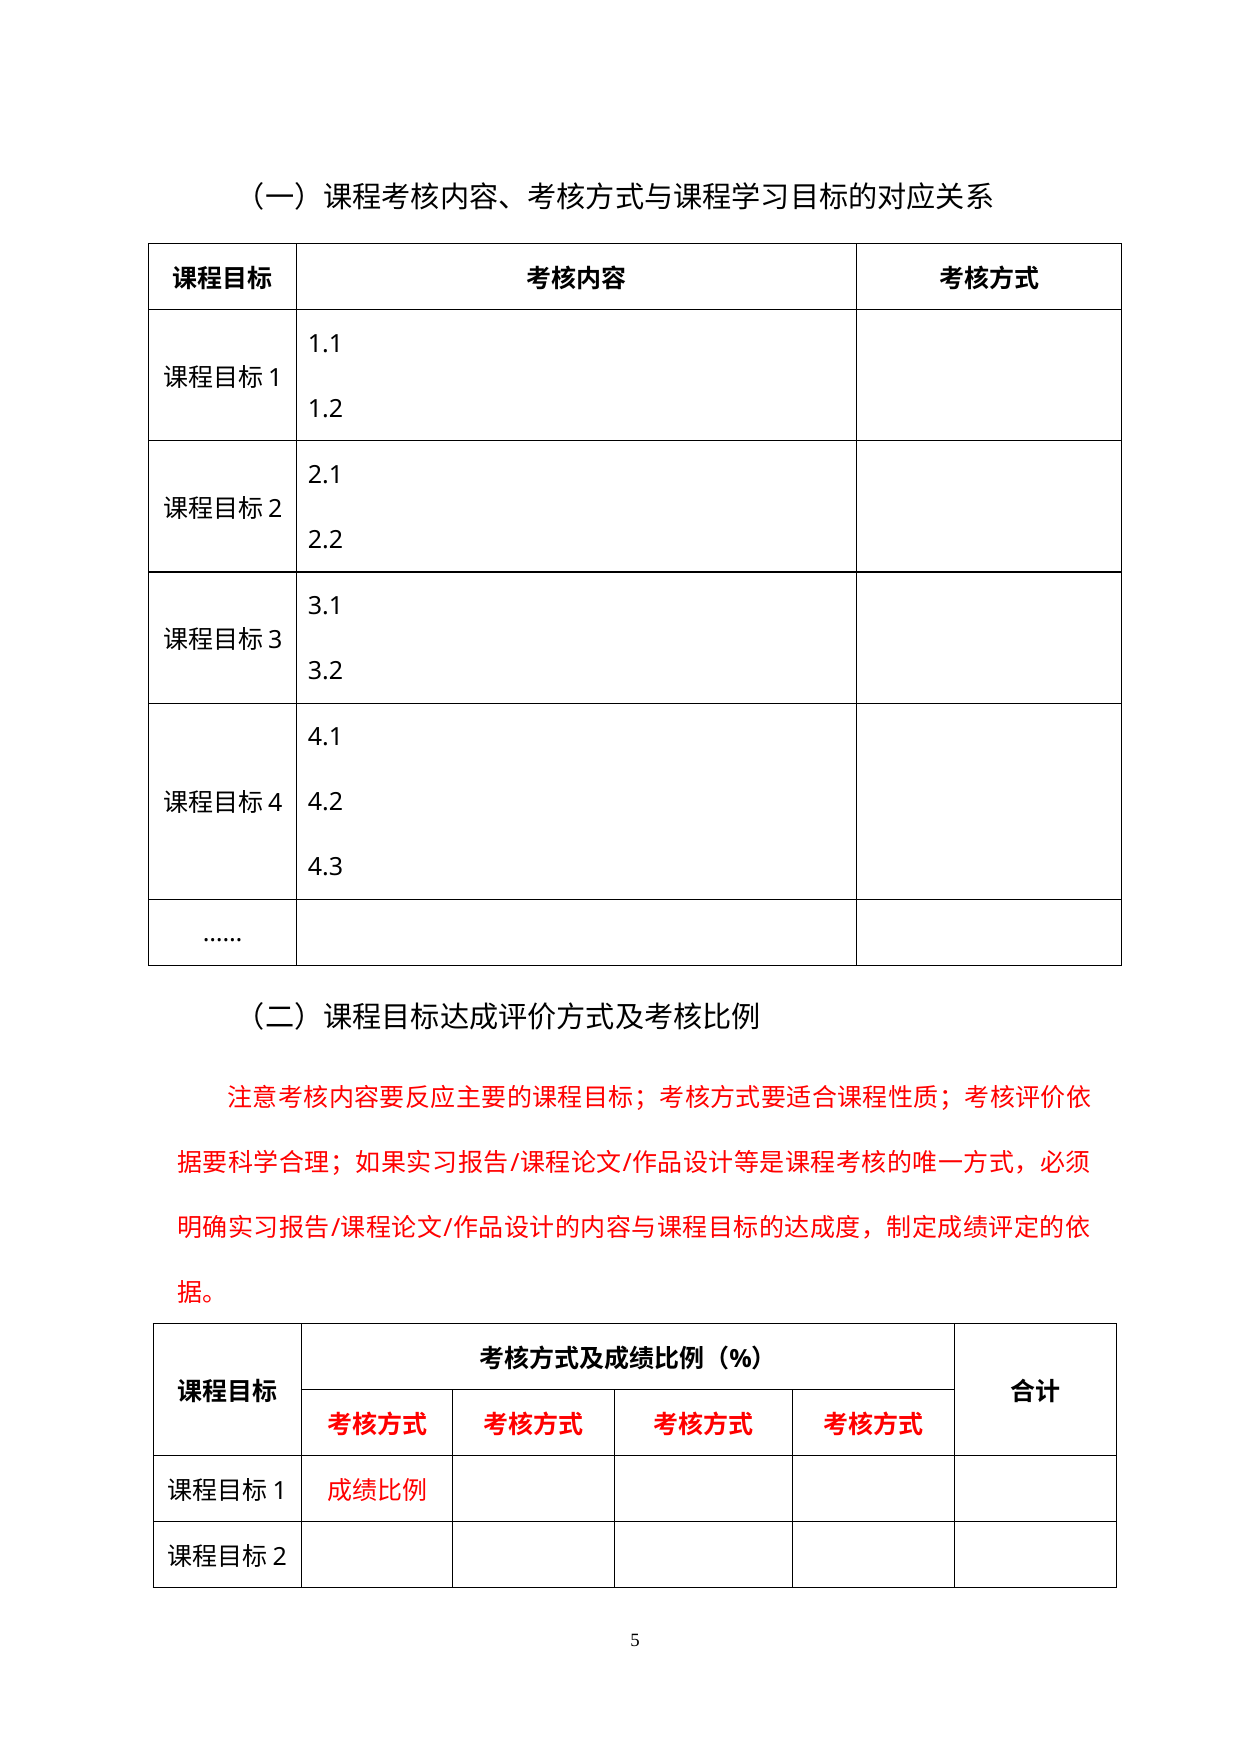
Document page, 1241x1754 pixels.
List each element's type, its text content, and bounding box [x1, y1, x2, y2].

table_cell [615, 1522, 792, 1587]
table_header 考核内容 [297, 244, 856, 309]
table_cell [453, 1456, 614, 1521]
table_cell [297, 900, 856, 964]
table_cell 2.1 2.2 [297, 441, 856, 571]
table_cell 课程目标2 [154, 1522, 301, 1587]
table_cell [857, 441, 1121, 571]
table_cell 课程目标1 [149, 310, 296, 440]
table_cell [793, 1456, 954, 1521]
table_cell 考核方式 [793, 1390, 954, 1455]
table_cell [453, 1522, 614, 1587]
table_cell [302, 1522, 452, 1587]
table_cell [615, 1456, 792, 1521]
table_cell [857, 704, 1121, 898]
table_cell 3.1 3.2 [297, 573, 856, 702]
table_header 考核方式 [857, 244, 1121, 309]
table_cell 考核方式 [453, 1390, 614, 1455]
table_cell 4.1 4.2 4.3 [297, 704, 856, 898]
table_cell [857, 310, 1121, 440]
table_cell 1.1 1.2 [297, 310, 856, 440]
table_cell 课程目标4 [149, 704, 296, 898]
text （一）课程考核内容、考核方式与课程学习目标的对应关系 [177, 162, 1092, 227]
table_header 考核方式及成绩比例（%） [302, 1324, 954, 1389]
table_cell …… [149, 900, 296, 964]
table_cell [955, 1522, 1116, 1587]
table_cell 成绩比例 [302, 1456, 452, 1521]
table_cell 考核方式 [615, 1390, 792, 1455]
table_cell [793, 1522, 954, 1587]
table_cell 课程目标1 [154, 1456, 301, 1521]
table_header 合计 [955, 1324, 1116, 1455]
table_cell [857, 900, 1121, 964]
table_cell 课程目标3 [149, 573, 296, 702]
table_cell [955, 1456, 1116, 1521]
table_cell 考核方式 [302, 1390, 452, 1455]
table_cell 课程目标2 [149, 441, 296, 571]
text 注意考核内容要反应主要的课程目标；考核方式要适合课程性质；考核评价依据要科学合理；如果实习报告/课程论文/作品设计等是课程考核的唯一方式，必须明确实习报告/课程论文/作品设计的内容与课程目标的达成度，制定成绩评定的依据。 [177, 1063, 1092, 1323]
table_cell [857, 573, 1121, 702]
table_header 课程目标 [154, 1324, 301, 1455]
table_header 课程目标 [149, 244, 296, 309]
text （二）课程目标达成评价方式及考核比例 [177, 982, 1092, 1047]
